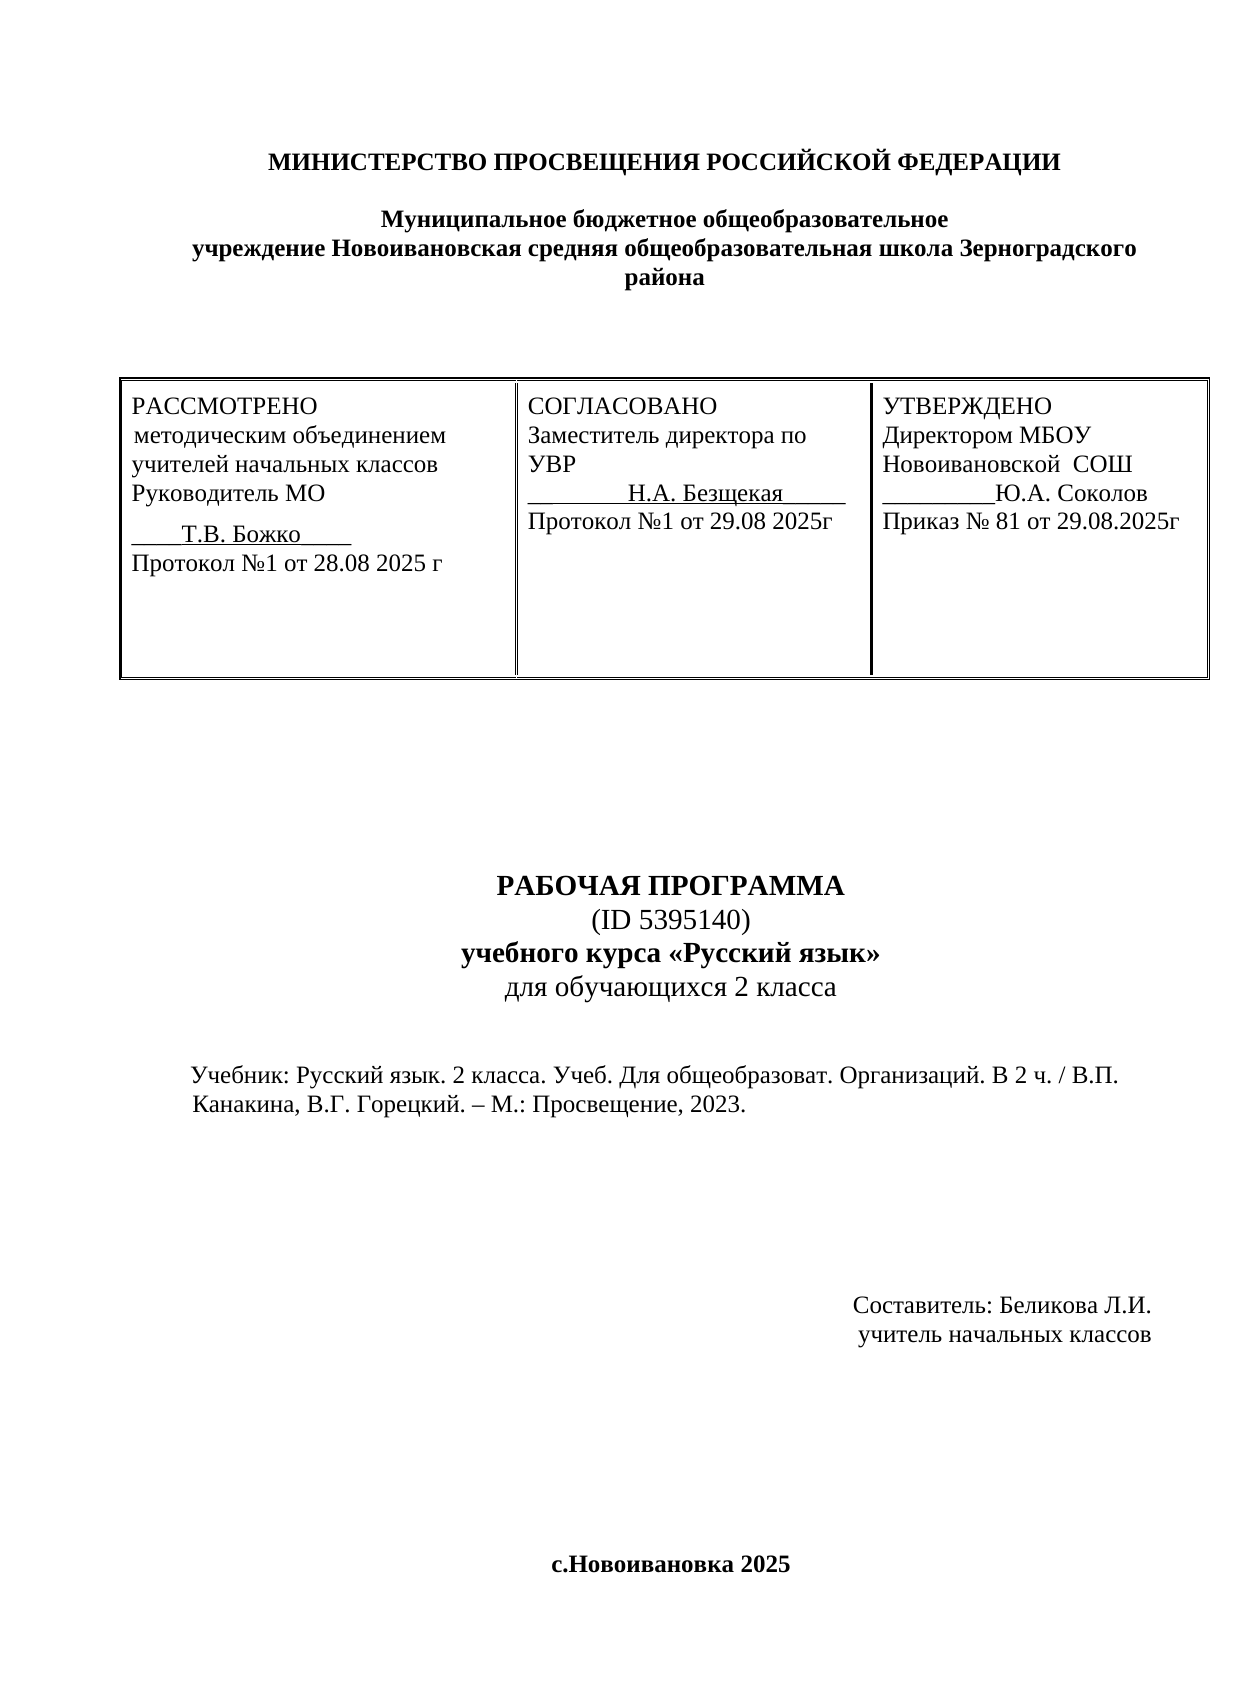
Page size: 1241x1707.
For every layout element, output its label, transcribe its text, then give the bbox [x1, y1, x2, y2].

table_header СОГЛАСОВАНО Заместитель директора по УВР __ Н.А. Безщекая_____ Протокол №1 от 29.08 2025г [517, 381, 871, 677]
text Составитель: Беликова Л.И. [190, 1290, 1152, 1319]
text учреждение Новоивановская средняя общеобразовательная школа Зерноградского района [177, 233, 1152, 291]
text учебного курса «Русский язык» [190, 936, 1152, 969]
table_header РАССМОТРЕНО методическим объединением учителей начальных классов Руководитель МО ____Т.В. Божко____ Протокол №1 от 28.08 2025 г [122, 381, 517, 677]
text МИНИСТЕРСТВО ПРОСВЕЩЕНИЯ РОССИЙСКОЙ ФЕДЕРАЦИИ [177, 147, 1152, 176]
table_header УТВЕРЖДЕНО Директором МБОУ Новоивановской СОШ _________Ю.А. Соколов Приказ № 81 от 29.08.2025г [871, 381, 1207, 677]
text для обучающихся 2 класса [190, 969, 1152, 1003]
text учитель начальных классов [190, 1319, 1152, 1348]
text с.Новоивановка 2025 [190, 1549, 1152, 1578]
text Учебник: Русский язык. 2 класса. Учеб. Для общеобразоват. Организаций. В 2 ч. / В.П. Канакина, В.Г. Горецкий. – М.: Просвещение, 2023. [190, 1060, 1152, 1118]
text РАБОЧАЯ ПРОГРАММА [190, 868, 1152, 902]
text (ID 5395140) [190, 902, 1152, 936]
text Муниципальное бюджетное общеобразовательное [177, 204, 1152, 233]
